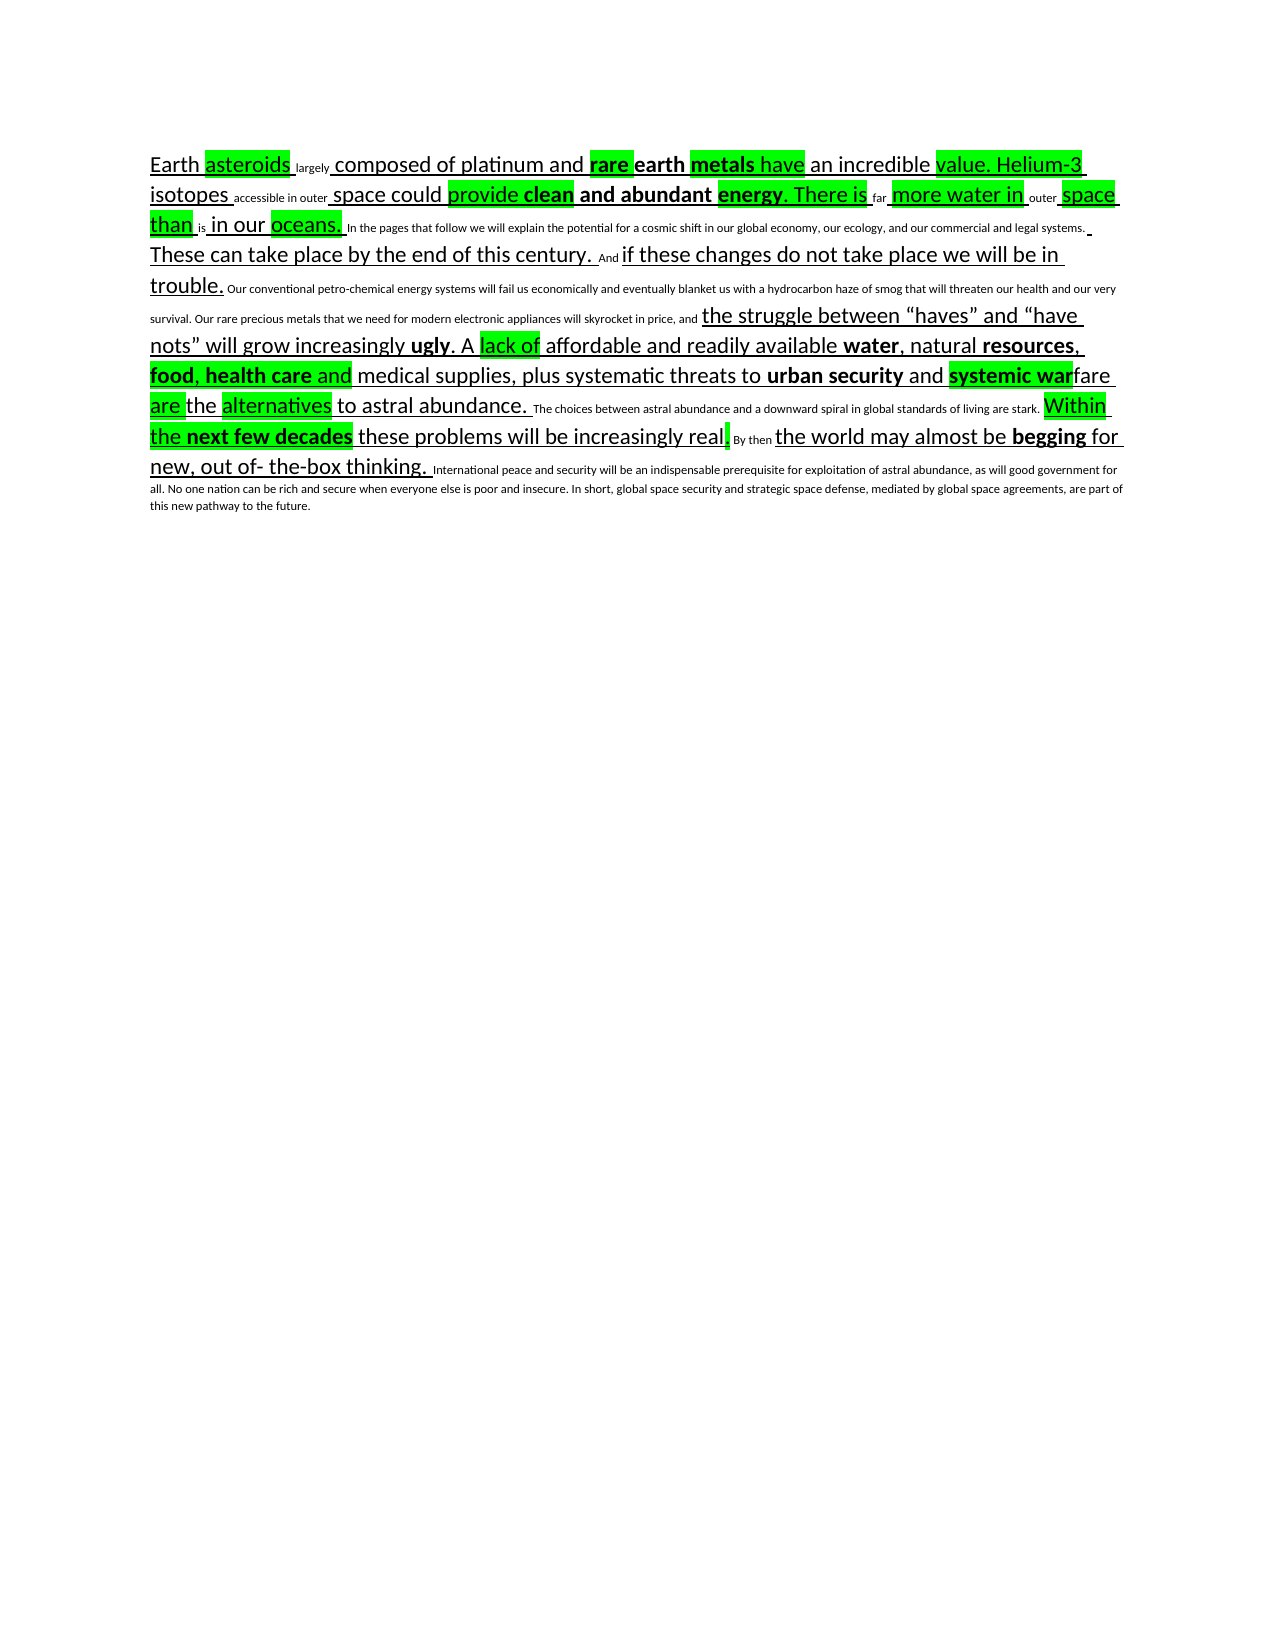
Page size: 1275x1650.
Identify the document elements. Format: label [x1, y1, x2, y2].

text [150, 150, 1125, 513]
